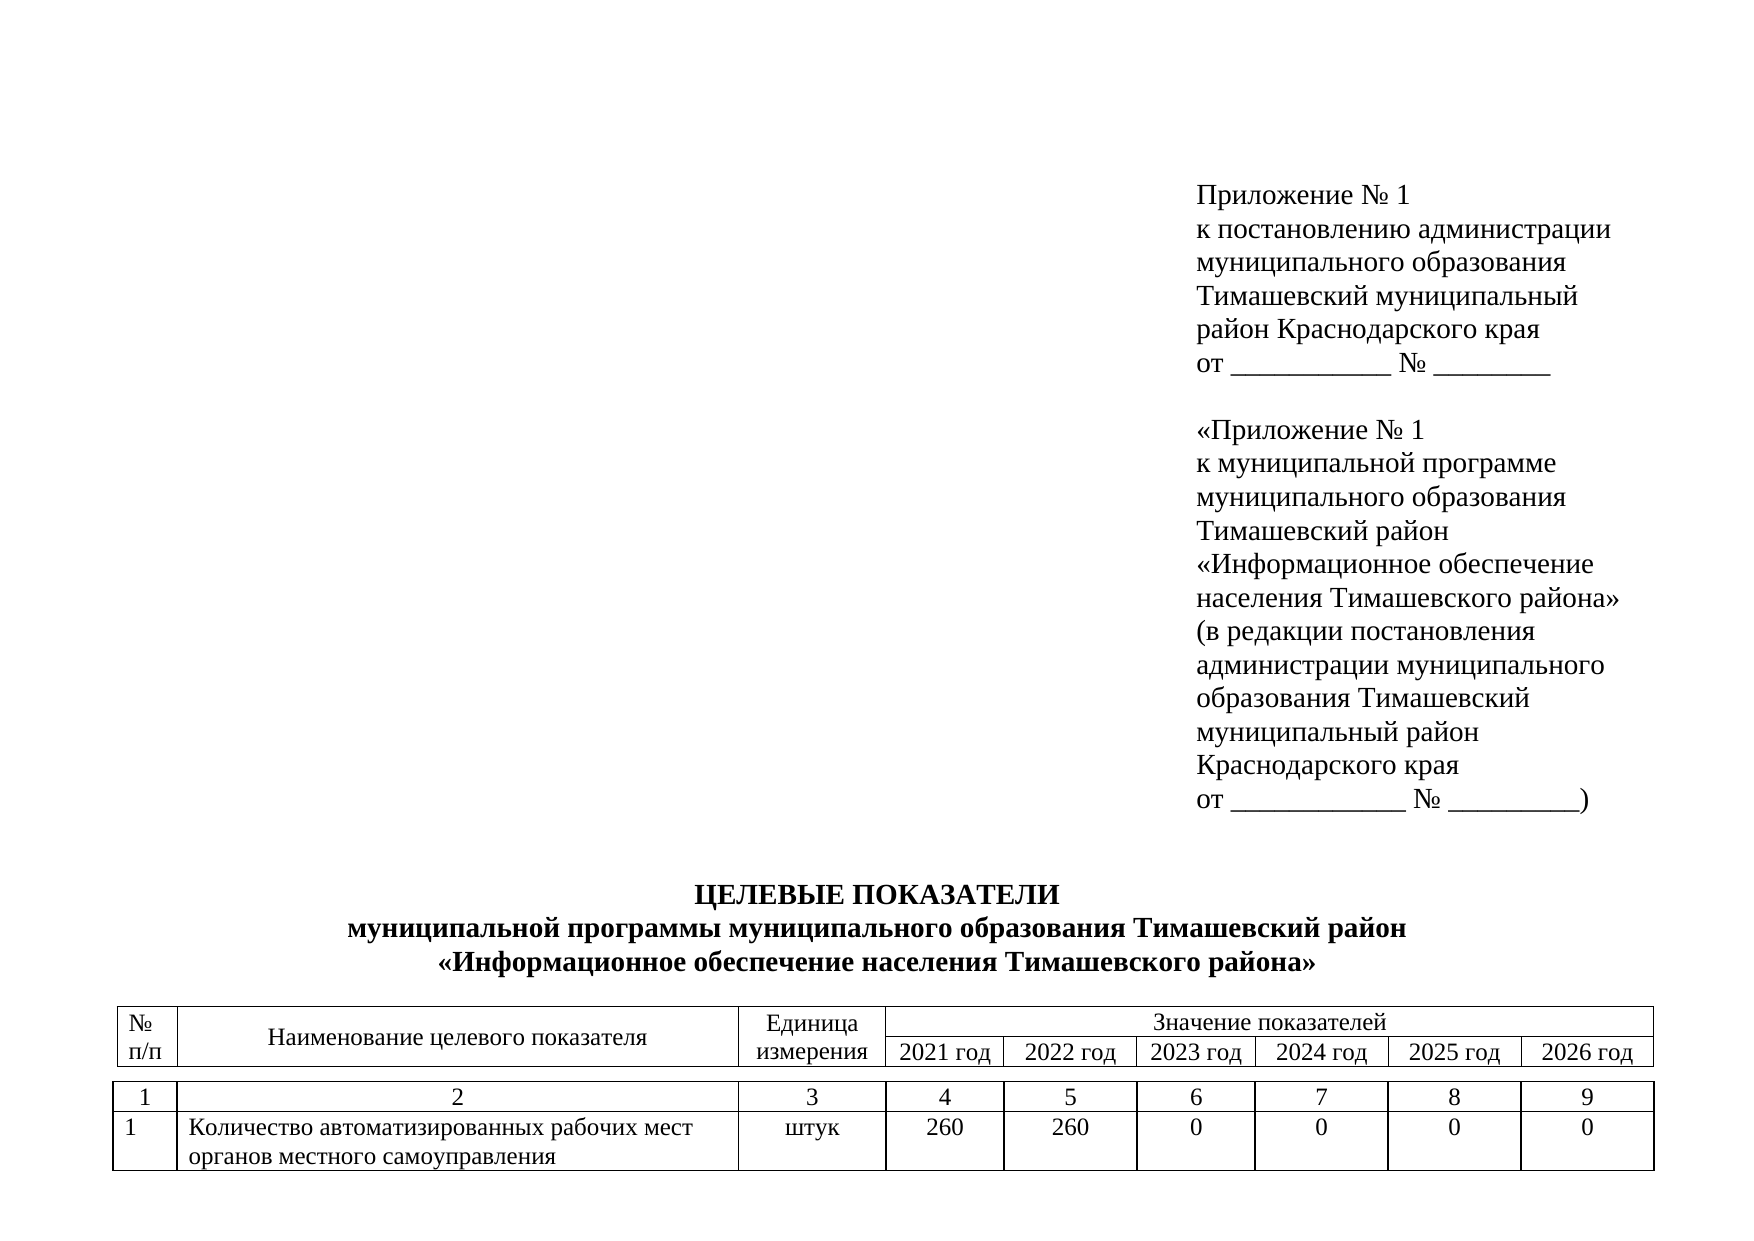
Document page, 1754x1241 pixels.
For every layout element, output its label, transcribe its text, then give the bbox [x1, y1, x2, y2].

table_cell 260 [1005, 1112, 1136, 1169]
text (в редакции постановления [1196, 613, 1636, 647]
text Тимашевский район [1196, 513, 1636, 546]
table_header Значение показателей [886, 1007, 1653, 1036]
table_header 5 [1005, 1082, 1136, 1111]
table_cell 2022 год [1004, 1037, 1136, 1066]
table_cell 2026 год [1522, 1037, 1653, 1066]
table_header 3 [739, 1082, 885, 1111]
text Приложение № 1 [1196, 177, 1636, 211]
table_cell штук [739, 1112, 885, 1169]
table_cell 2025 год [1389, 1037, 1521, 1066]
text населения Тимашевского района» [1196, 580, 1636, 613]
table_cell 1 [114, 1112, 176, 1169]
text администрации муниципального [1196, 647, 1636, 680]
table_cell 0 [1138, 1112, 1254, 1169]
table_header Наименование целевого показателя [178, 1007, 738, 1066]
table_cell 0 [1256, 1112, 1387, 1169]
table_cell 2024 год [1256, 1037, 1388, 1066]
text «Информационное обеспечение [1196, 546, 1636, 580]
table_header Единица измерения [739, 1007, 885, 1066]
table_header 9 [1522, 1082, 1653, 1111]
table_header 8 [1389, 1082, 1520, 1111]
text от ___________ № ________ [1196, 345, 1636, 378]
table_cell 2021 год [886, 1037, 1003, 1066]
table_header 2 [178, 1082, 738, 1111]
text муниципального образования [1196, 479, 1636, 513]
table_header 4 [887, 1082, 1003, 1111]
text образования Тимашевский муниципальный район Краснодарского края [1196, 680, 1636, 781]
text «Приложение № 1 [1196, 412, 1636, 446]
text муниципальной программы муниципального образования Тимашевский район [118, 910, 1636, 944]
text от ____________ № _________) [1196, 781, 1636, 814]
text «Информационное обеспечение населения Тимашевского района» [118, 944, 1636, 977]
text ЦЕЛЕВЫЕ ПОКАЗАТЕЛИ [118, 877, 1636, 910]
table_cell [178, 1112, 738, 1169]
table_header 1 [114, 1082, 176, 1111]
text к постановлению администрации муниципального образования [1196, 211, 1636, 278]
table_header № п/п [118, 1007, 177, 1066]
table_header 6 [1138, 1082, 1254, 1111]
table_cell 0 [1389, 1112, 1520, 1169]
table_cell 0 [1522, 1112, 1653, 1169]
table_cell 2023 год [1137, 1037, 1255, 1066]
text к муниципальной программе [1196, 446, 1636, 479]
text Тимашевский муниципальный район Краснодарского края [1196, 278, 1636, 345]
table_cell 260 [887, 1112, 1003, 1169]
table_header 7 [1256, 1082, 1387, 1111]
